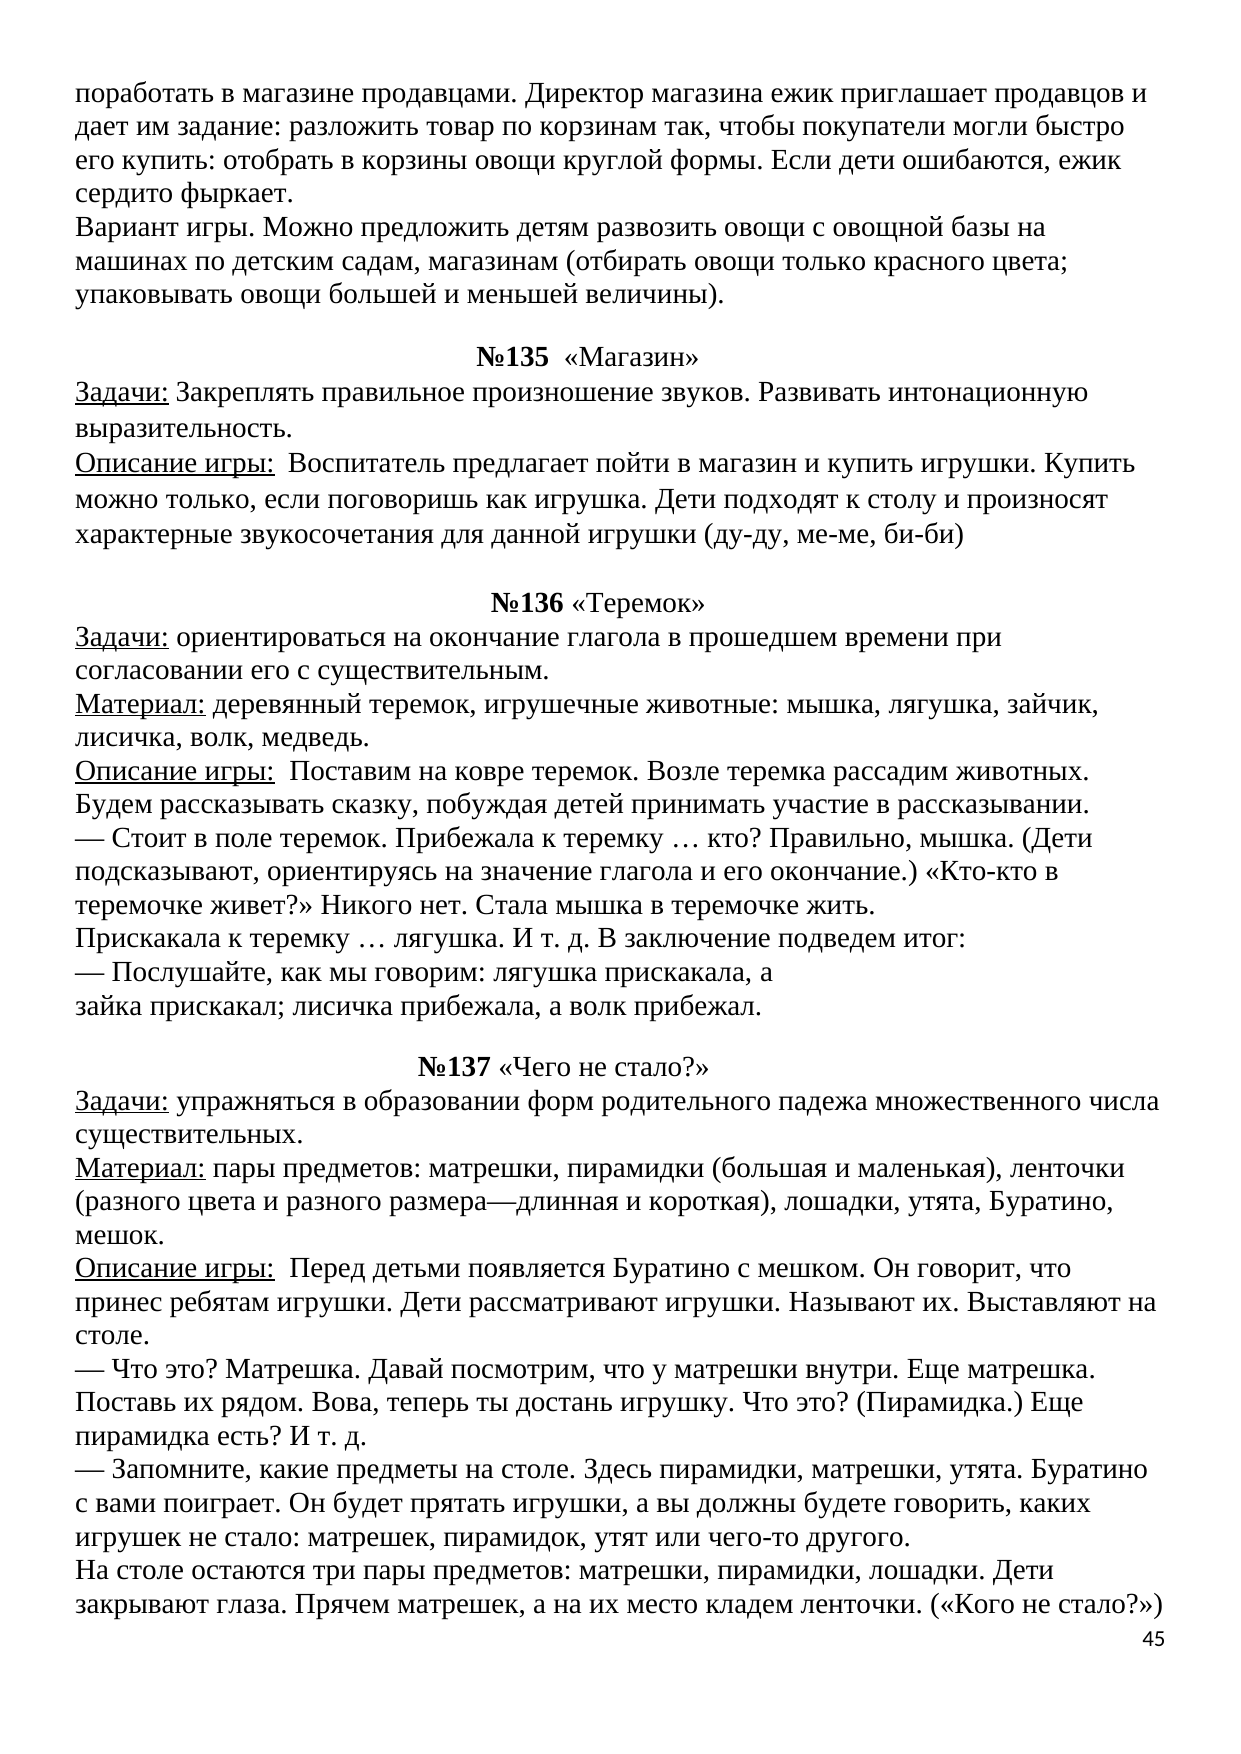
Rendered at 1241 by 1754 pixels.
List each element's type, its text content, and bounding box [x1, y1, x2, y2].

text — Стоит в поле теремок. Прибежала к теремку … кто? Правильно, мышка. (Дети подсказывают, ориентируясь на значение глагола и его окончание.) «Кто-кто в теремочке живет?» Никого нет. Стала мышка в теремочке жить. [75, 820, 1165, 921]
text — Послушайте, как мы говорим: лягушка прискакала, а зайка прискакал; лисичка прибежала, а волк прибежал. [75, 954, 1165, 1021]
text №137 «Чего не стало?» [75, 1049, 1165, 1083]
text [75, 1552, 1165, 1619]
text — Запомните, какие предметы на столе. Здесь пирамидки, матрешки, утята. Буратино с вами поиграет. Он будет прятать игрушки, а вы должны будете говорить, каких игрушек не стало: матрешек, пирамидок, утят или чего-то другого. [75, 1452, 1165, 1552]
text Материал: деревянный теремок, игрушечные животные: мышка, лягушка, зайчик, лисичка, волк, медведь. [75, 686, 1165, 753]
text Задачи: упражняться в образовании форм родительного падежа множественного числа существительных. [75, 1083, 1165, 1150]
text — Что это? Матрешка. Давай посмотрим, что у матрешки внутри. Еще матрешка. Поставь их рядом. Вова, теперь ты достань игрушку. Что это? (Пирамидка.) Еще пирамидка есть? И т. д. [75, 1351, 1165, 1452]
text Прискакала к теремку … лягушка. И т. д. В заключение подведем итог: [75, 921, 1165, 954]
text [75, 75, 1165, 209]
text №135 «Магазин» Задачи: Закреплять правильное произношение звуков. Развивать интонационную выразительность. Описание игры: Воспитатель предлагает пойти в магазин и купить игрушки. Купить можно только, если поговоришь как игрушка. Дети подходят к столу и произносят характерные звукосочетания для данной игрушки (ду-ду, ме-ме, би-би) [75, 338, 1165, 550]
text №136 «Теремок» [75, 585, 1165, 619]
text Задачи: ориентироваться на окончание глагола в прошедшем времени при согласовании его с существительным. [75, 619, 1165, 686]
text Материал: пары предметов: матрешки, пирамидки (большая и маленькая), ленточки (разного цвета и разного размера—длинная и короткая), лошадки, утята, Буратино, мешок. [75, 1150, 1165, 1250]
text Описание игры: Поставим на ковре теремок. Возле теремка рассадим животных. Будем рассказывать сказку, побуждая детей принимать участие в рассказывании. [75, 753, 1165, 820]
text Вариант игры. Можно предложить детям развозить овощи с овощной базы на машинах по детским садам, магазинам (отбирать овощи только красного цвета; упаковывать овощи большей и меньшей величины). [75, 209, 1165, 310]
text Описание игры: Перед детьми появляется Буратино с мешком. Он говорит, что принес ребятам игрушки. Дети рассматривают игрушки. Называют их. Выставляют на столе. [75, 1250, 1165, 1351]
